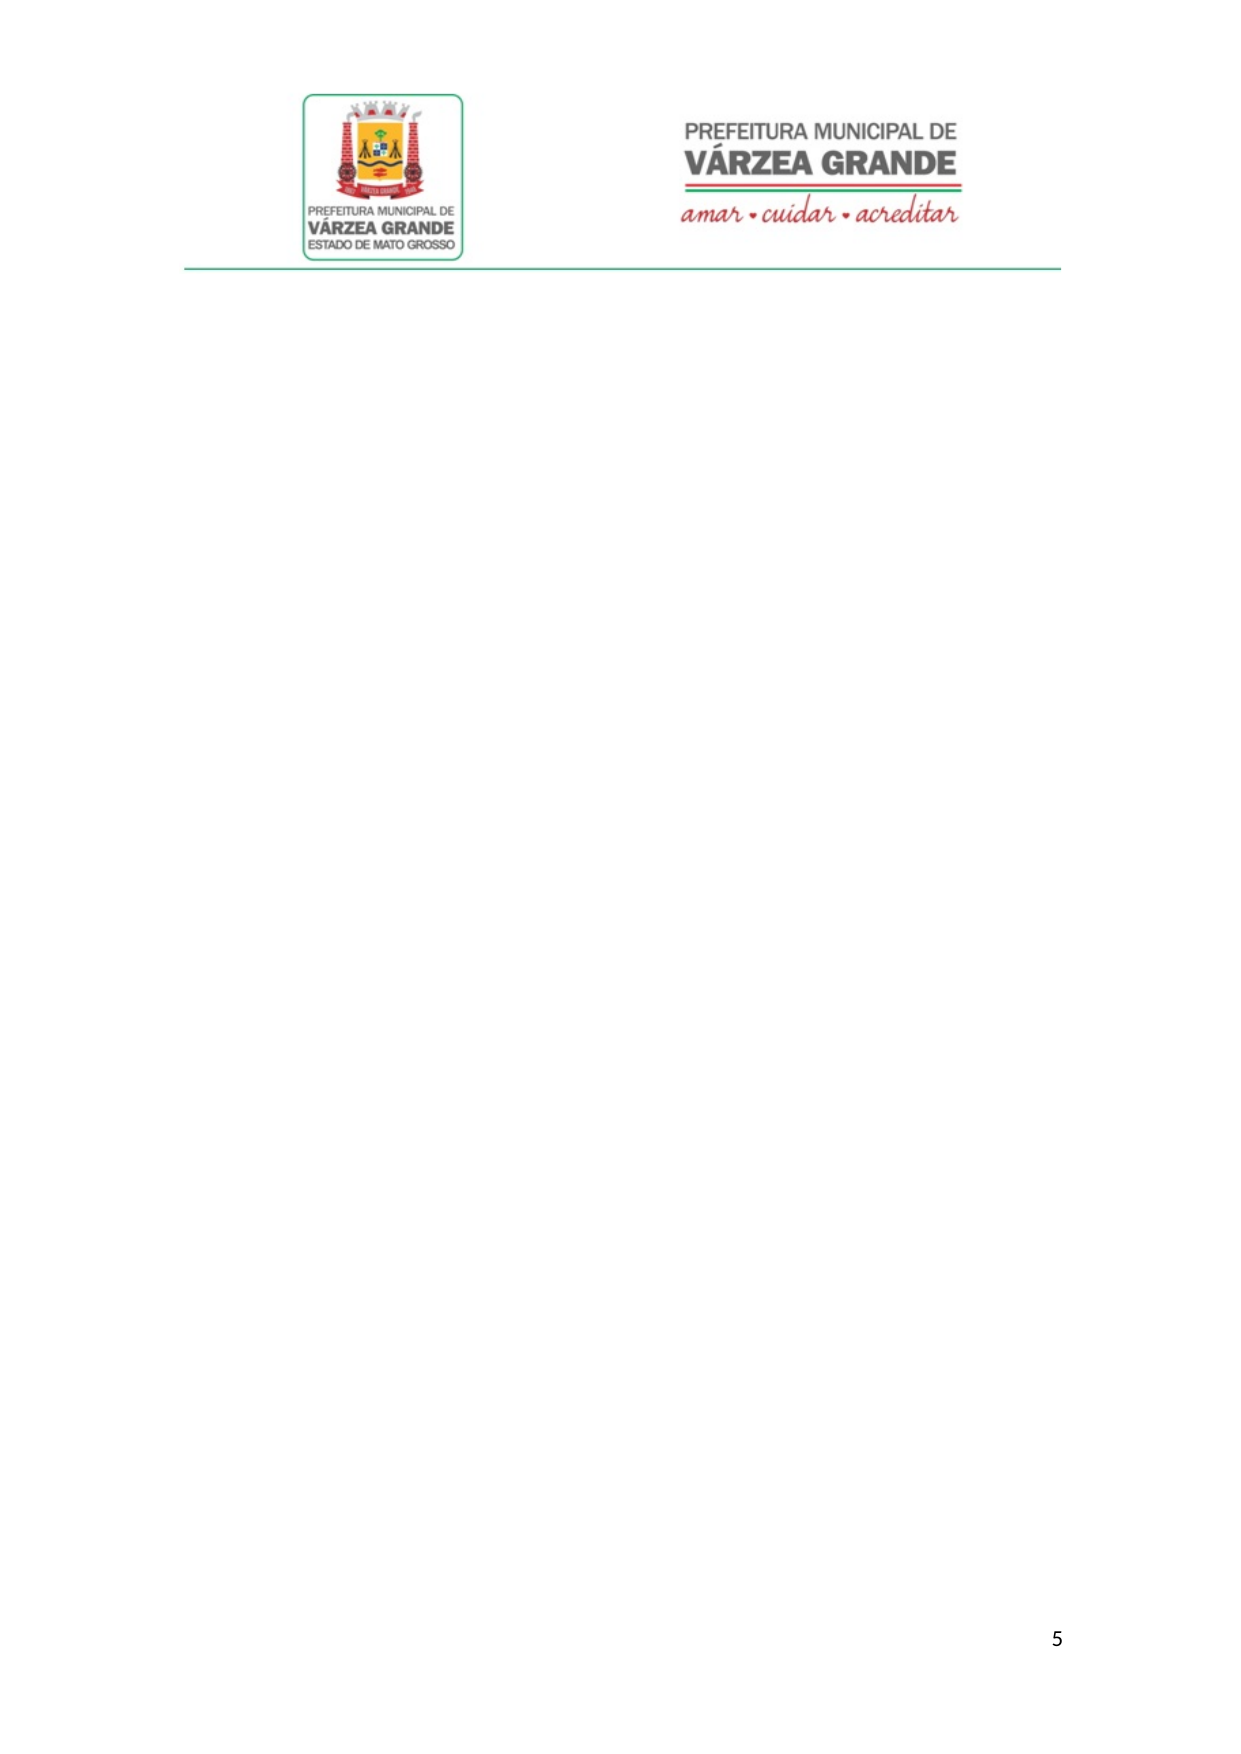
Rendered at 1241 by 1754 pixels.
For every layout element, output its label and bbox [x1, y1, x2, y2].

picture [179, 73, 1062, 274]
